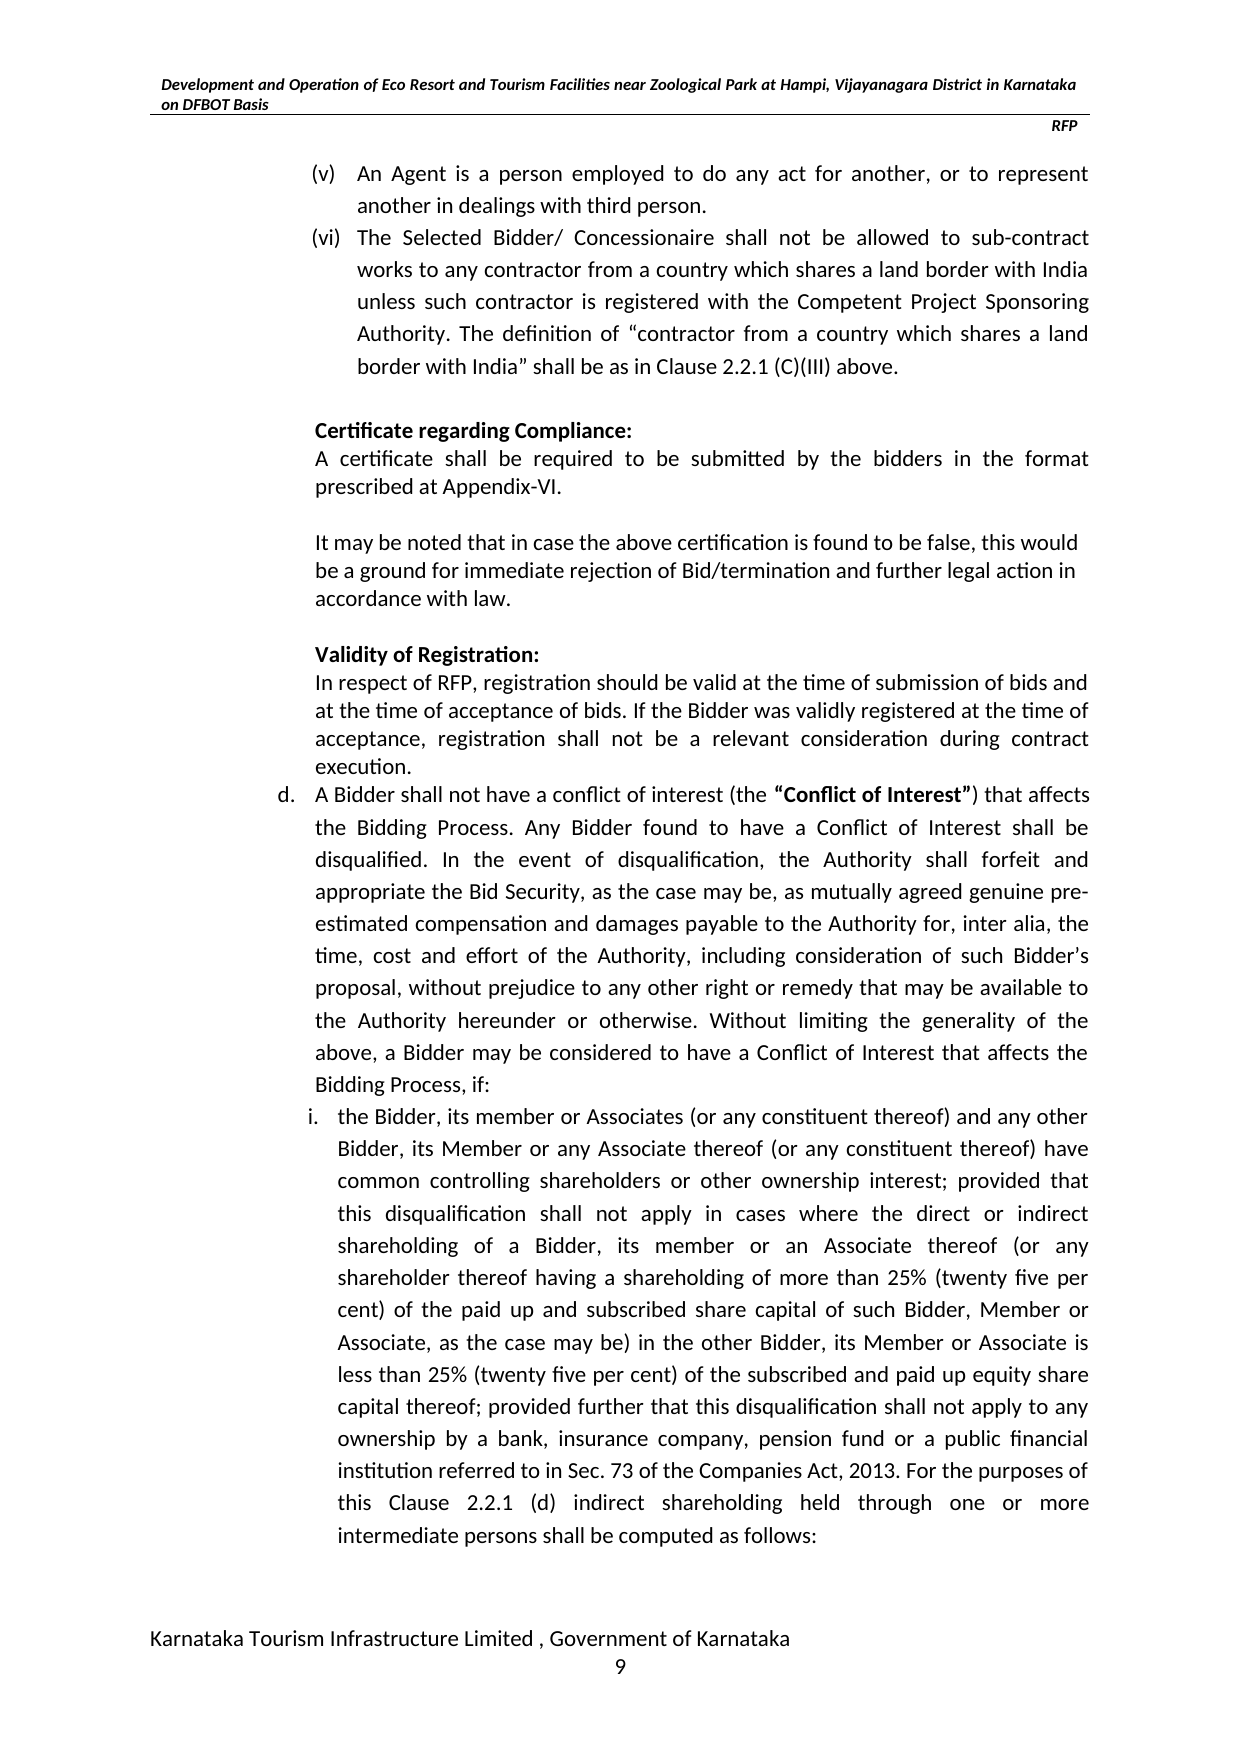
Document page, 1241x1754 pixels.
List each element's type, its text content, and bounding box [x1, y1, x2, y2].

list The Selected Bidder/ Concessionaire shall not be allowed to sub-contract works to any contractor from a country which shares a land border with India unless such contractor is registered with the Competent Project Sponsoring Authority. The definition of “contractor from a country which shares a land border with India” shall be as in Clause 2.2.1 (C)(III) above. [311, 223, 1090, 380]
list An Agent is a person employed to do any act for another, or to represent another in dealings with third person. [311, 159, 1090, 219]
list accordance with law. [315, 584, 1090, 612]
list In respect of RFP, registration should be valid at the time of submission of bids and at the time of acceptance of bids. If the Bidder was validly registered at the time of acceptance, registration shall not be a relevant consideration during contract execution. [315, 668, 1090, 780]
list Validity of Registration: [315, 640, 1090, 668]
list It may be noted that in case the above certification is found to be false, this would [315, 528, 1090, 556]
list A certificate shall be required to be submitted by the bidders in the format prescribed at Appendix-VI. [315, 444, 1090, 500]
list A Bidder shall not have a conflict of interest (the “Conflict of Interest”) that affects the Bidding Process. Any Bidder found to have a Conflict of Interest shall be disqualified. In the event of disqualification, the Authority shall forfeit and appropriate the Bid Security, as the case may be, as mutually agreed genuine pre-estimated compensation and damages payable to the Authority for, inter alia, the time, cost and effort of the Authority, including consideration of such Bidder’s proposal, without prejudice to any other right or remedy that may be available to the Authority hereunder or otherwise. Without limiting the generality of the above, a Bidder may be considered to have a Conflict of Interest that affects the Bidding Process, if: [277, 780, 1090, 1098]
list be a ground for immediate rejection of Bid/termination and further legal action in [315, 556, 1090, 584]
list the Bidder, its member or Associates (or any constituent thereof) and any other Bidder, its Member or any Associate thereof (or any constituent thereof) have common controlling shareholders or other ownership interest; provided that this disqualification shall not apply in cases where the direct or indirect shareholding of a Bidder, its member or an Associate thereof (or any shareholder thereof having a shareholding of more than 25% (twenty five per cent) of the paid up and subscribed share capital of such Bidder, Member or Associate, as the case may be) in the other Bidder, its Member or Associate is less than 25% (twenty five per cent) of the subscribed and paid up equity share capital thereof; provided further that this disqualification shall not apply to any ownership by a bank, insurance company, pension fund or a public financial institution referred to in Sec. 73 of the Companies Act, 2013. For the purposes of this Clause 2.2.1 (d) indirect shareholding held through one or more intermediate persons shall be computed as follows: [319, 1102, 1090, 1549]
list Certificate regarding Compliance: [315, 416, 1090, 444]
